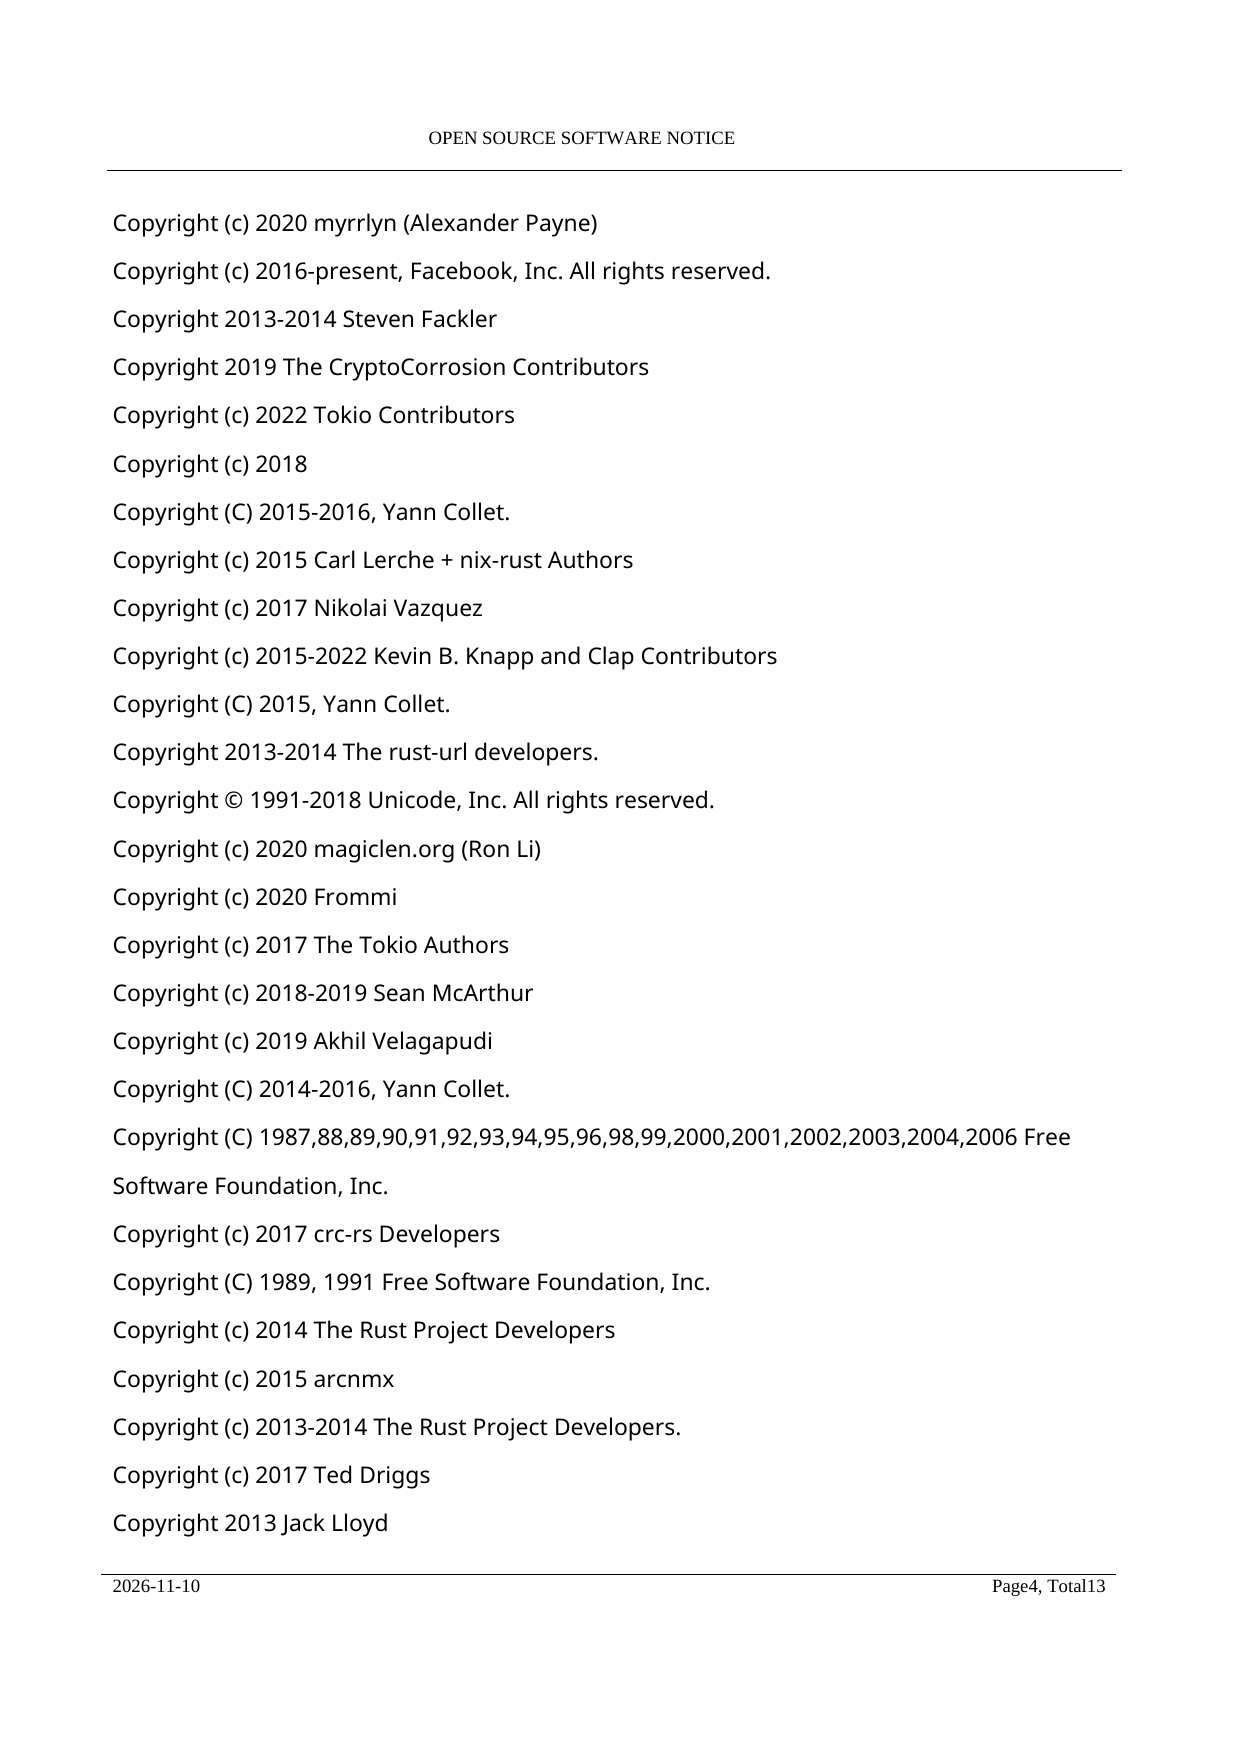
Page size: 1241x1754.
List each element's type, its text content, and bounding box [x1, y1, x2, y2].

text Copyright (C) 1989, 1991 Free Software Foundation, Inc. [112, 1266, 1128, 1298]
text Copyright (c) 2017 The Tokio Authors [112, 928, 1128, 961]
text Copyright (c) 2015 arcnmx [112, 1362, 1128, 1394]
text Copyright (c) 2017 Nikolai Vazquez [112, 591, 1128, 624]
text Copyright 2013 Jack Lloyd [112, 1506, 1128, 1539]
text Copyright (C) 2015, Yann Collet. [112, 688, 1128, 720]
text Copyright (c) 2015 Carl Lerche + nix-rust Authors [112, 543, 1128, 576]
text Copyright (C) 1987,88,89,90,91,92,93,94,95,96,98,99,2000,2001,2002,2003,2004,2006 Free Software Foundation, Inc. [112, 1121, 1128, 1202]
text Copyright (c) 2017 crc-rs Developers [112, 1218, 1128, 1250]
text Copyright (C) 2015-2016, Yann Collet. [112, 495, 1128, 528]
text Copyright (c) 2014 The Rust Project Developers [112, 1314, 1128, 1346]
text Copyright (c) 2015-2022 Kevin B. Knapp and Clap Contributors [112, 639, 1128, 672]
text Copyright 2019 The CryptoCorrosion Contributors [112, 351, 1128, 383]
text Copyright (c) 2020 Frommi [112, 880, 1128, 913]
text Copyright (C) 2014-2016, Yann Collet. [112, 1073, 1128, 1105]
text Copyright © 1991-2018 Unicode, Inc. All rights reserved. [112, 784, 1128, 816]
text Copyright (c) 2017 Ted Driggs [112, 1458, 1128, 1491]
text Copyright (c) 2020 myrrlyn (Alexander Payne) [112, 206, 1128, 239]
text Copyright (c) 2018 [112, 447, 1128, 479]
text Copyright 2013-2014 Steven Fackler [112, 303, 1128, 335]
text Copyright (c) 2016-present, Facebook, Inc. All rights reserved. [112, 254, 1128, 287]
text Copyright (c) 2018-2019 Sean McArthur [112, 976, 1128, 1009]
text Copyright 2013-2014 The rust-url developers. [112, 736, 1128, 768]
text Copyright (c) 2022 Tokio Contributors [112, 399, 1128, 431]
text Copyright (c) 2019 Akhil Velagapudi [112, 1024, 1128, 1057]
text Copyright (c) 2013-2014 The Rust Project Developers. [112, 1410, 1128, 1443]
text Copyright (c) 2020 magiclen.org (Ron Li) [112, 832, 1128, 864]
